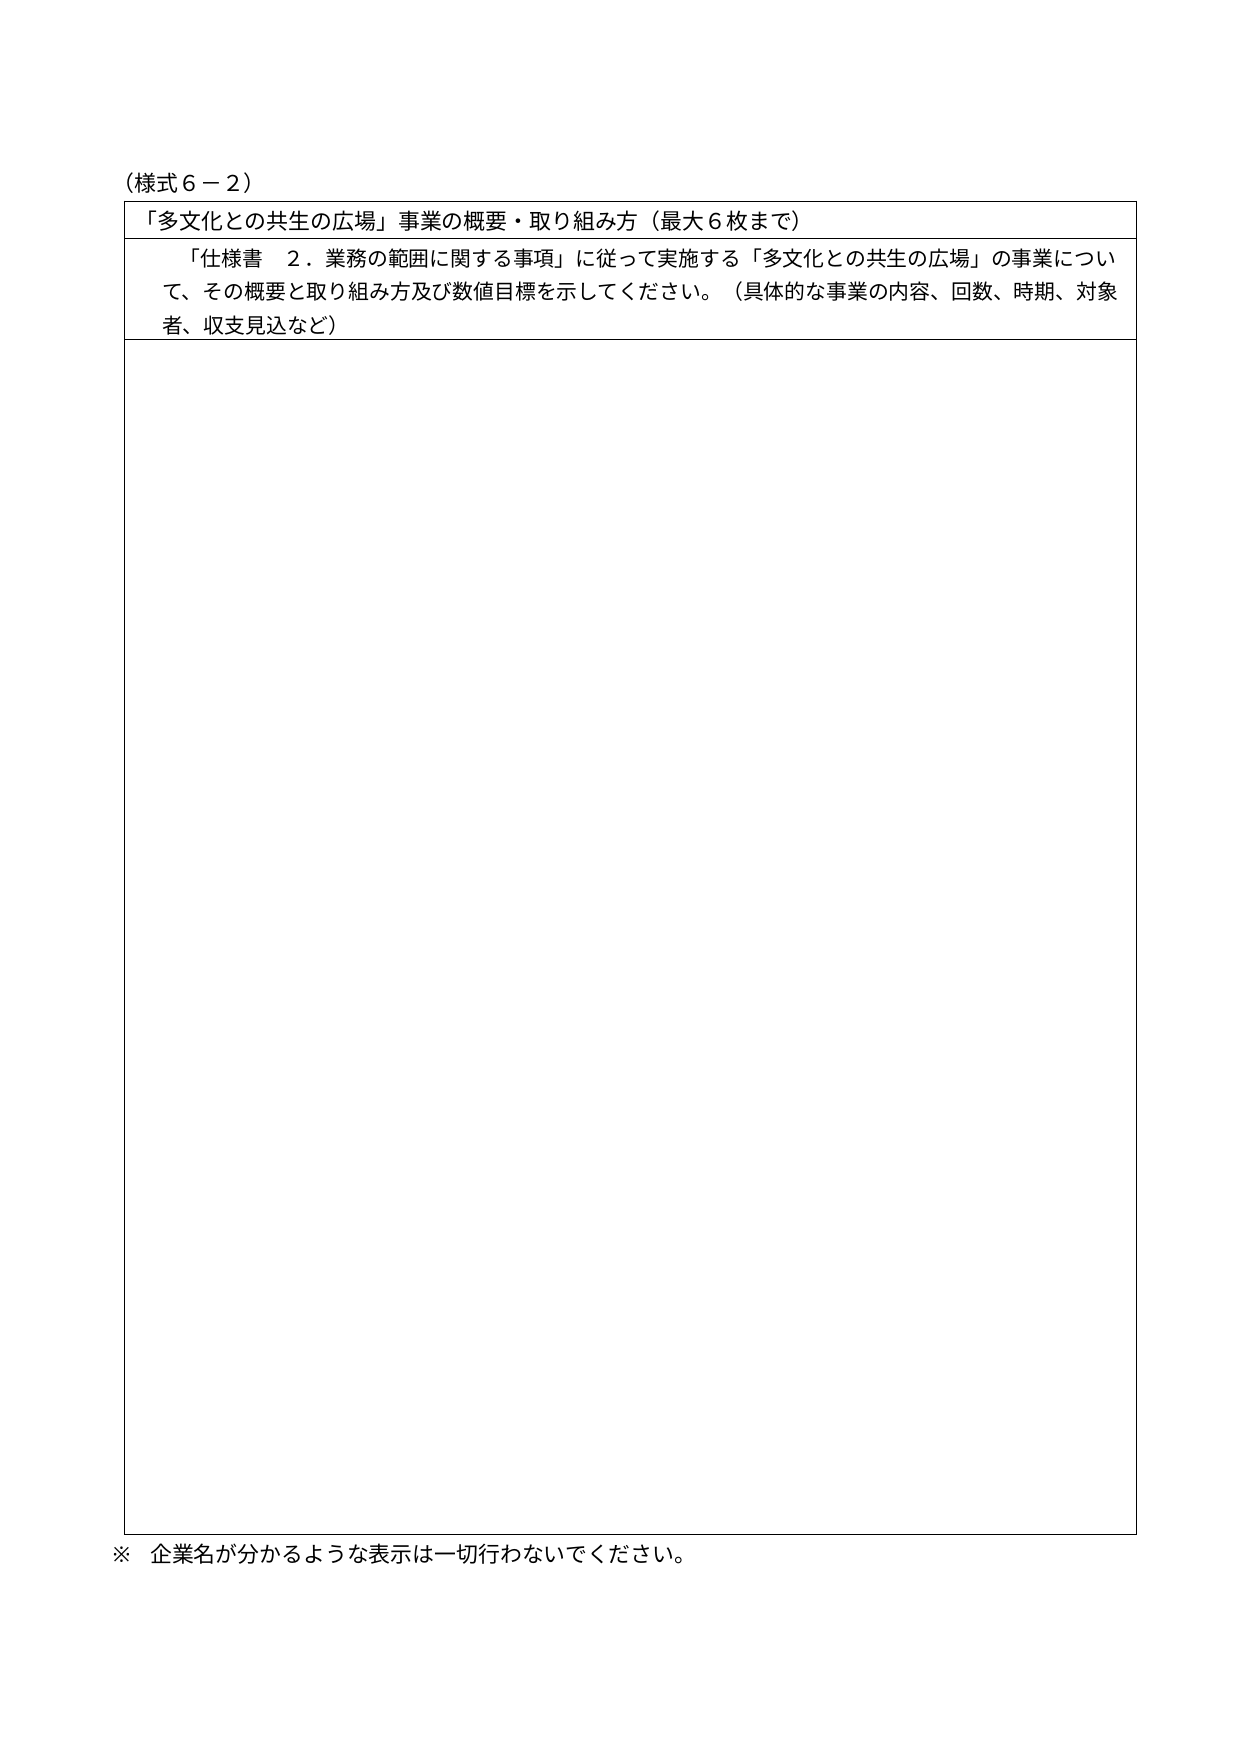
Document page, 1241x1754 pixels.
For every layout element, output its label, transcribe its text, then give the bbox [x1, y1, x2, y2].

text （様式６－２） [112, 164, 1128, 201]
list 企業名が分かるような表示は一切行わないでください。 [112, 1535, 1128, 1571]
table_cell 「仕様書 ２．業務の範囲に関する事項」に従って実施する「多文化との共生の広場」の事業について、その概要と取り組み方及び数値目標を示してください。（具体的な事業の内容、回数、時期、対象者、収支見込など） [125, 239, 1136, 339]
table_header 「多文化との共生の広場」事業の概要・取り組み方（最大６枚まで） [125, 202, 1136, 238]
table_cell [125, 340, 1136, 1534]
